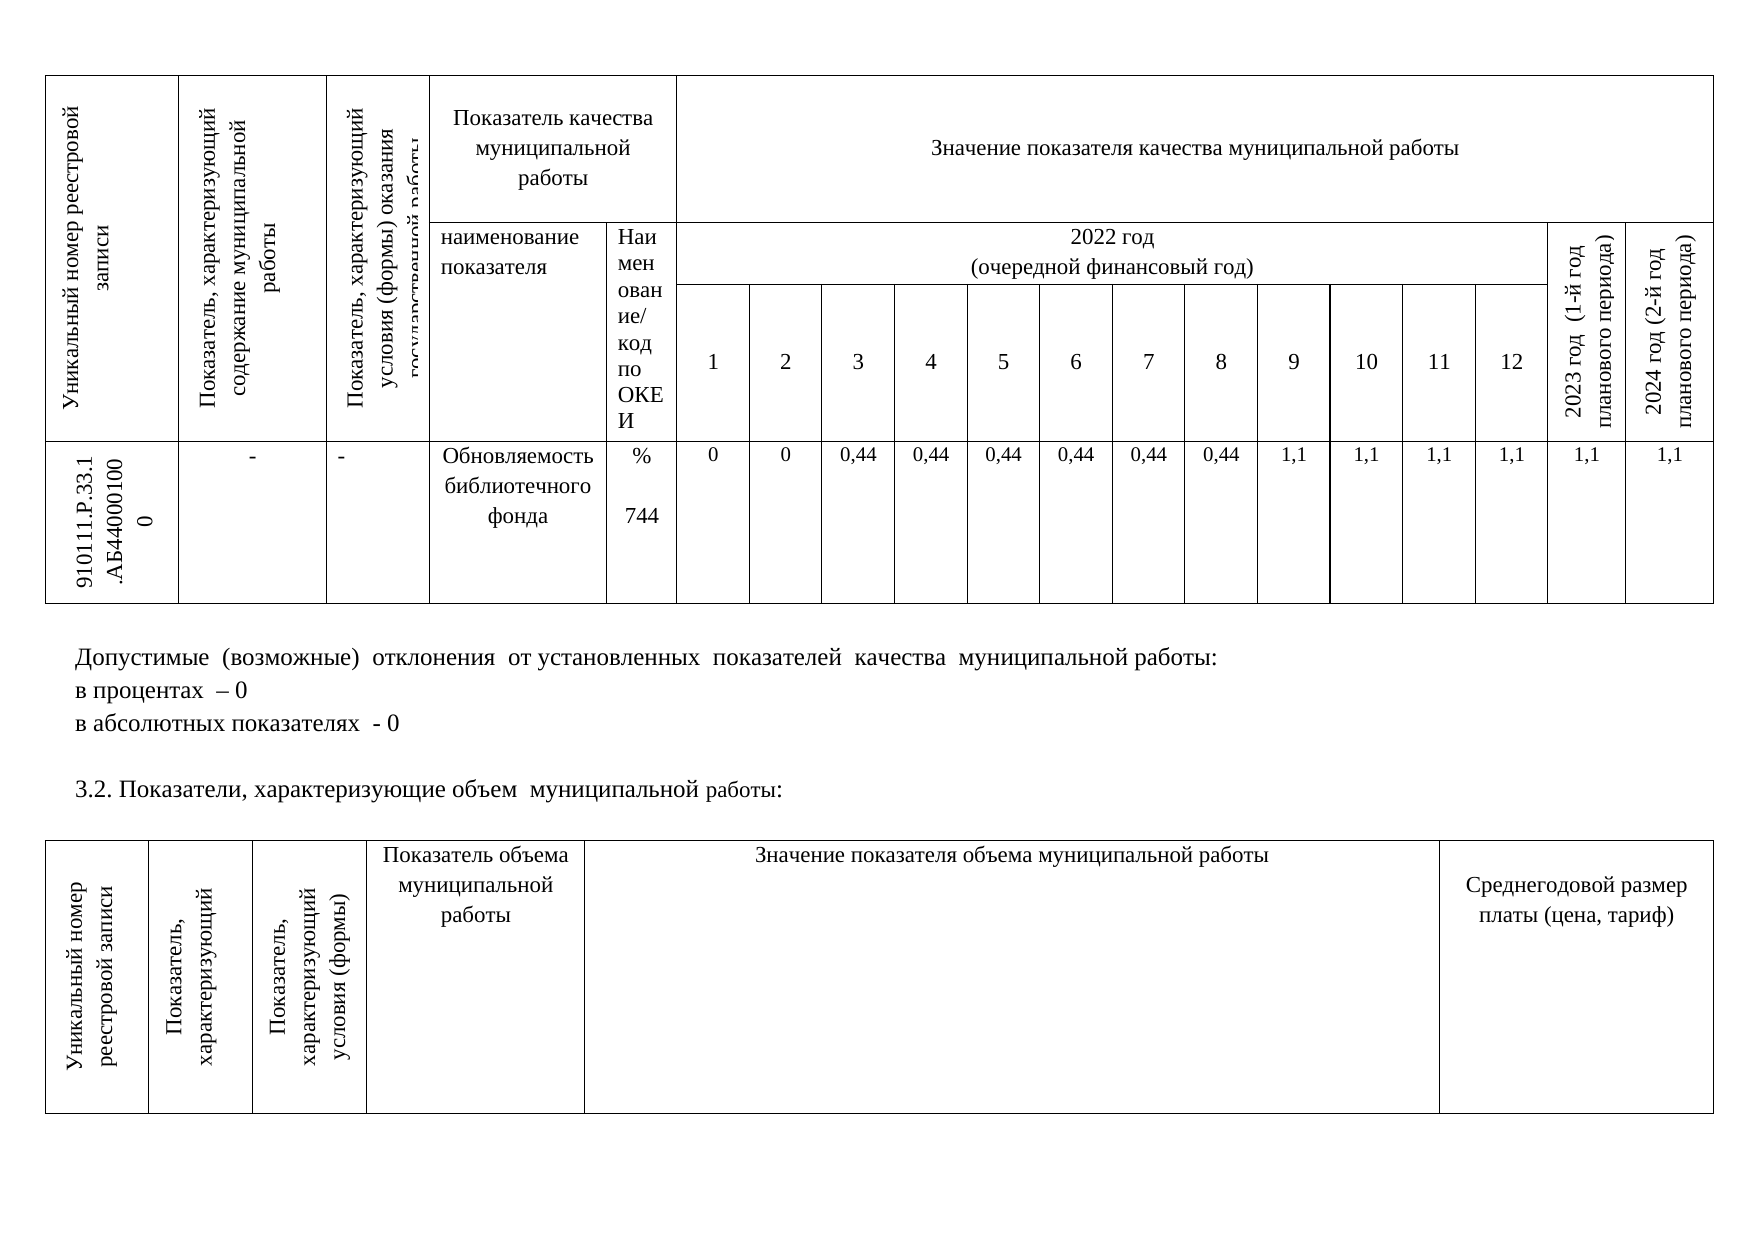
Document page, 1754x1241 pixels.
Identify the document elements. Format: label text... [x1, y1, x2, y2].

table_header Уникальный номер реестровой записи [46, 76, 178, 441]
table_cell 0,44 [1185, 442, 1257, 602]
table_header Среднегодовой размер платы (цена, тариф) [1440, 841, 1713, 1113]
table_cell 12 [1476, 285, 1547, 441]
table_cell 1,1 [1331, 442, 1402, 602]
text в абсолютных показателях - 0 [75, 708, 1679, 737]
table_cell 0,44 [895, 442, 967, 602]
table_cell 1,1 [1548, 442, 1625, 602]
table_cell 11 [1403, 285, 1475, 441]
text Допустимые (возможные) отклонения от установленных показателей качества муниципальной работы: [75, 642, 1679, 671]
table_header Показатель объема муниципальной работы [367, 841, 584, 1113]
table_cell 6 [1040, 285, 1112, 441]
table_cell 2023 год (1-й год планового периода) [1548, 223, 1625, 441]
table_cell 7 [1113, 285, 1184, 441]
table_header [253, 841, 366, 1113]
table_header Показатель качества муниципальной работы [430, 76, 676, 222]
table_cell - [179, 442, 326, 602]
table_header Показатель, характеризующий содержание муниципальной работы [179, 76, 326, 441]
table_cell 0,44 [1040, 442, 1112, 602]
table_cell 1,1 [1626, 442, 1713, 602]
table_header Значение показателя объема муниципальной работы [585, 841, 1439, 1113]
table_cell - [327, 442, 429, 602]
table_cell % 744 [607, 442, 676, 602]
table_cell Наименование/код по ОКЕИ [607, 223, 676, 441]
table_cell 1,1 [1403, 442, 1475, 602]
table_cell 2 [750, 285, 821, 441]
table_cell 4 [895, 285, 967, 441]
table_cell 9 [1258, 285, 1329, 441]
table_cell 2024 год (2-й год планового периода) [1626, 223, 1713, 441]
table_cell Обновляемость библиотечного фонда [430, 442, 606, 602]
table_cell 10 [1331, 285, 1402, 441]
table_cell 0 [677, 442, 749, 602]
table_header Значение показателя качества муниципальной работы [677, 76, 1713, 222]
table_cell 8 [1185, 285, 1257, 441]
table_cell 0 [750, 442, 821, 602]
table_cell 1 [677, 285, 749, 441]
table_cell 0,44 [1113, 442, 1184, 602]
table_cell 1,1 [1258, 442, 1329, 602]
table_cell 5 [968, 285, 1039, 441]
table_cell 3 [822, 285, 894, 441]
table_cell 0,44 [822, 442, 894, 602]
table_cell 1,1 [1476, 442, 1547, 602]
table_cell 0,44 [968, 442, 1039, 602]
text в процентах – 0 [75, 675, 1679, 704]
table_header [46, 841, 148, 1113]
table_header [149, 841, 252, 1113]
table_header Показатель, характеризующий условия (формы) оказания государственной работы [327, 76, 429, 441]
table_cell 2022 год (очередной финансовый год) [677, 223, 1547, 284]
text 3.2. Показатели, характеризующие объем муниципальной работы: [75, 774, 1679, 803]
table_cell наименование показателя [430, 223, 606, 441]
table_cell 910111.Р.33.1.АБ440001000 [46, 442, 178, 602]
